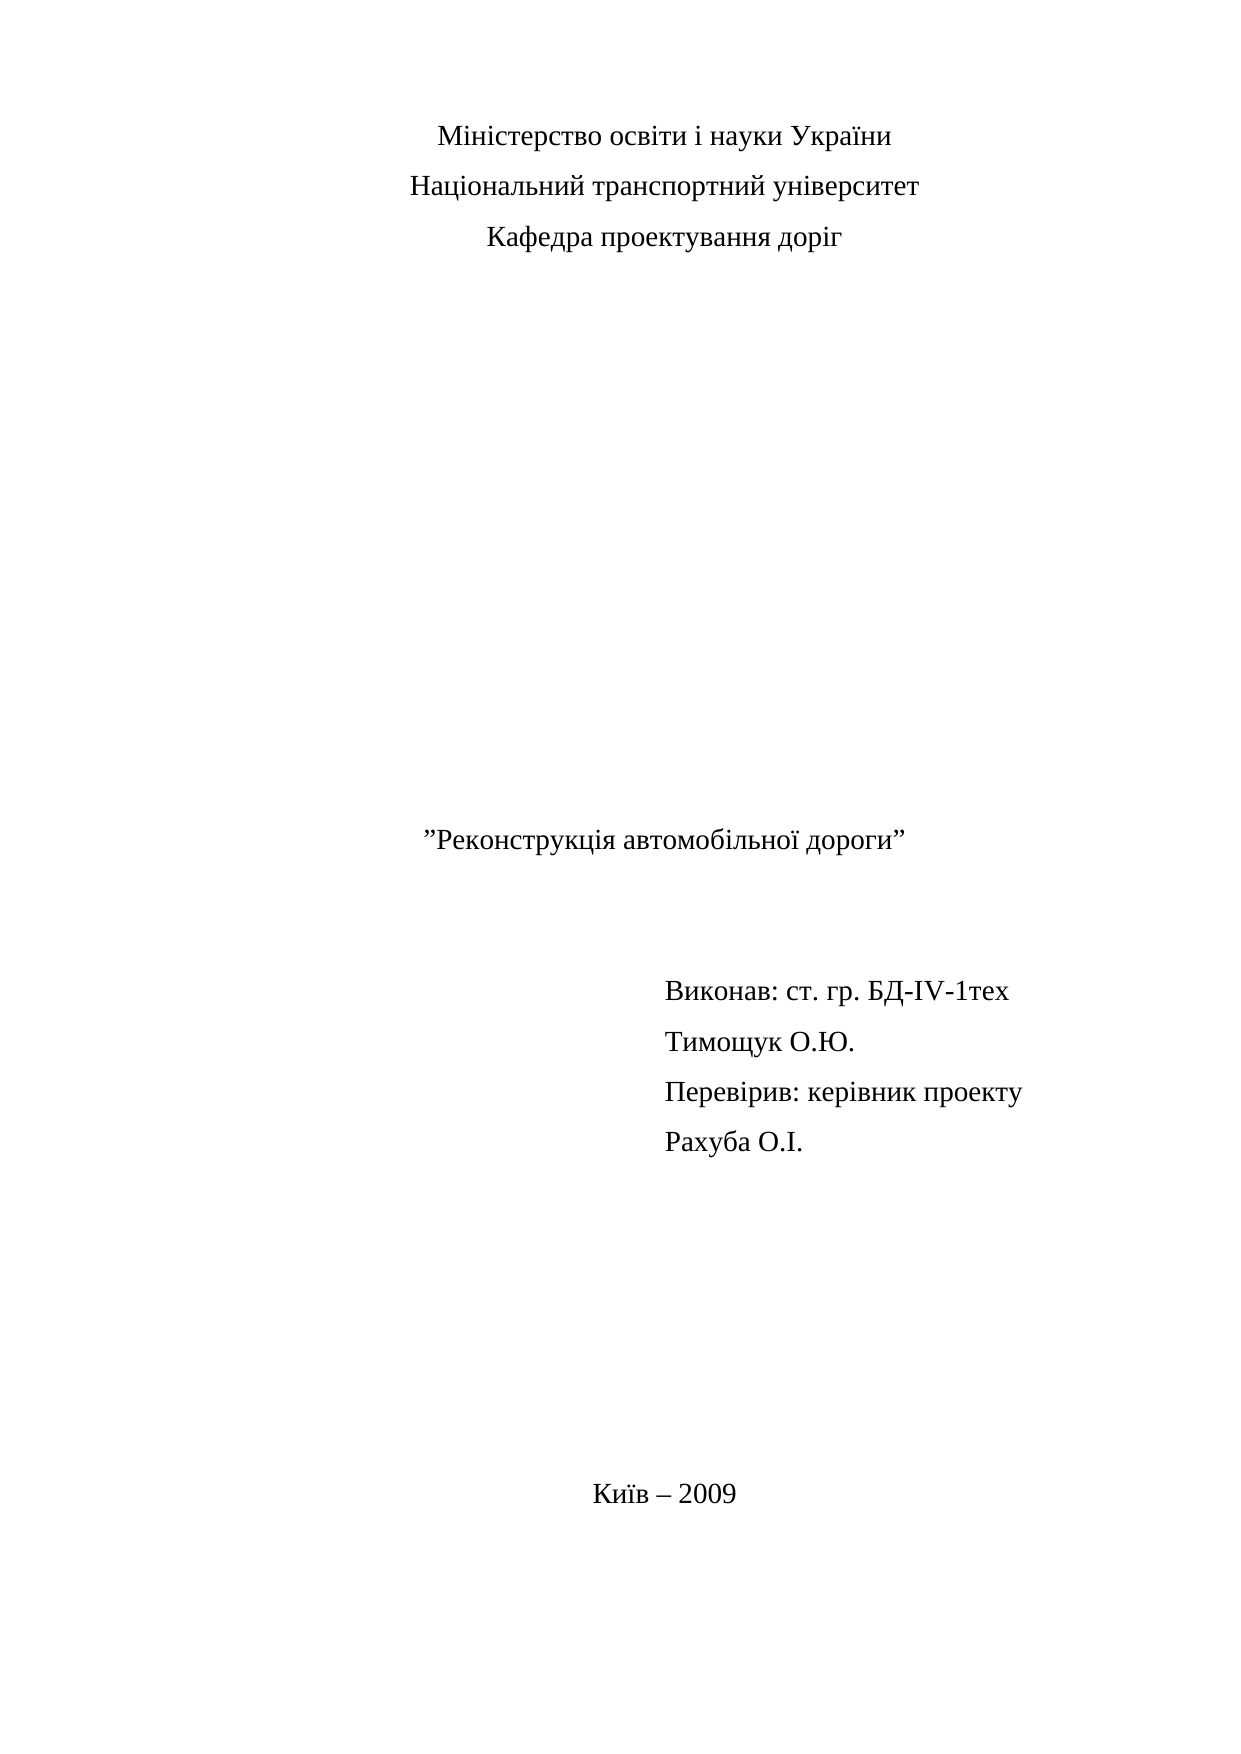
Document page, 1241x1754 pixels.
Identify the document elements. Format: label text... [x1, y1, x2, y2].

text Рахуба О.І. [664, 1124, 1152, 1158]
title Міністерство освіти і науки України [177, 118, 1152, 152]
text ”Реконструкція автомобільної дороги” [177, 822, 1152, 856]
text Київ – 2009 [177, 1477, 1152, 1510]
text Тимощук О.Ю. [664, 1024, 1152, 1057]
text Кафедра проектування доріг [177, 219, 1152, 252]
subtitle Національний транспортний університет [177, 168, 1152, 202]
subtitle Виконав: ст. гр. БД-IV-1тех [664, 973, 1152, 1007]
text Перевірив: керівник проекту [664, 1074, 1152, 1108]
